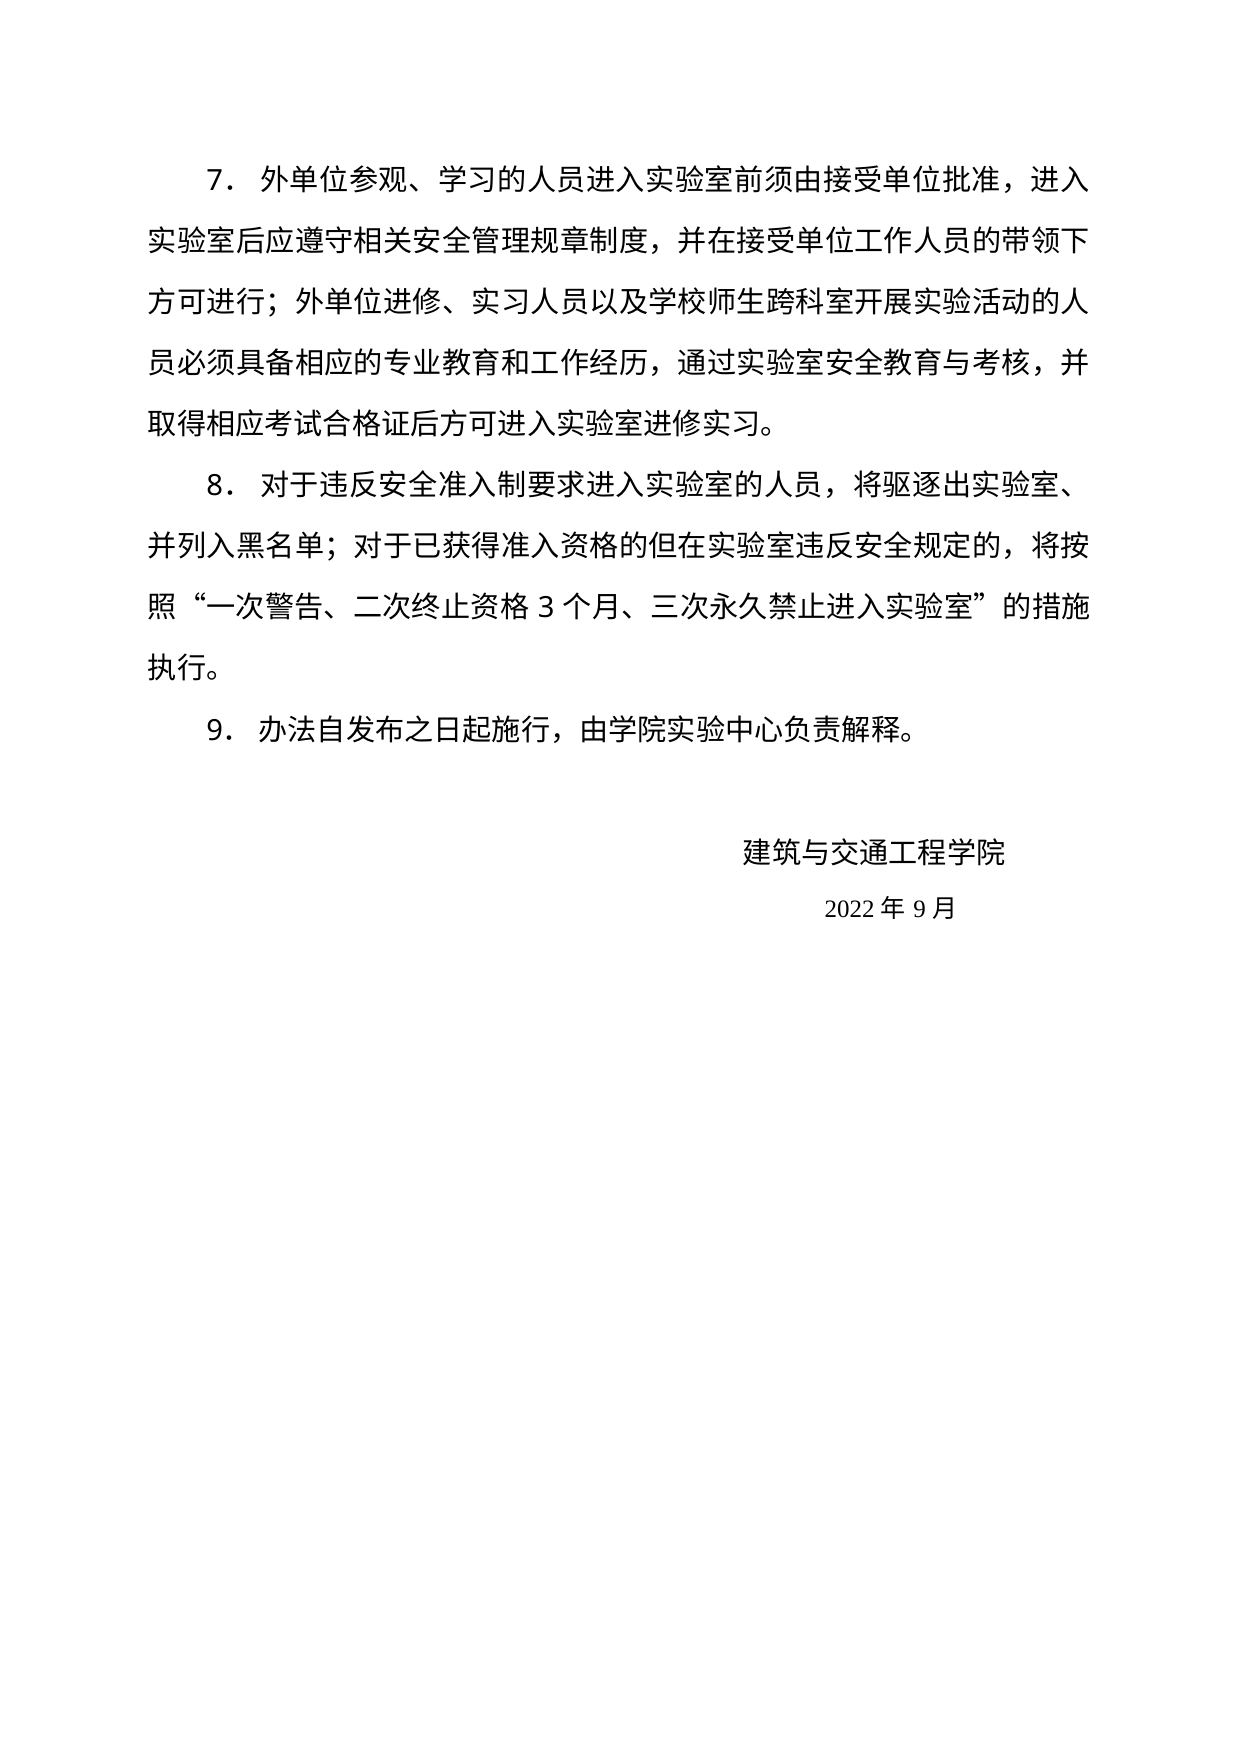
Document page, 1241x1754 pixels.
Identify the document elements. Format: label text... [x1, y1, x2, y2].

text 2022 年 9 月 [148, 889, 957, 925]
text 建筑与交通工程学院 [148, 830, 1005, 872]
text 9． 办法自发布之日起施行，由学院实验中心负责解释。 [148, 691, 1092, 752]
text 7． 外单位参观、学习的人员进入实验室前须由接受单位批准，进入实验室后应遵守相关安全管理规章制度，并在接受单位工作人员的带领下方可进行；外单位进修、实习人员以及学校师生跨科室开展实验活动的人员必须具备相应的专业教育和工作经历，通过实验室安全教育与考核，并取得相应考试合格证后方可进入实验室进修实习。 [148, 142, 1092, 447]
text 8． 对于违反安全准入制要求进入实验室的人员，将驱逐出实验室、并列入黑名单；对于已获得准入资格的但在实验室违反安全规定的，将按照“一次警告、二次终止资格 3 个月、三次永久禁止进入实验室”的措施执行。 [148, 447, 1092, 691]
